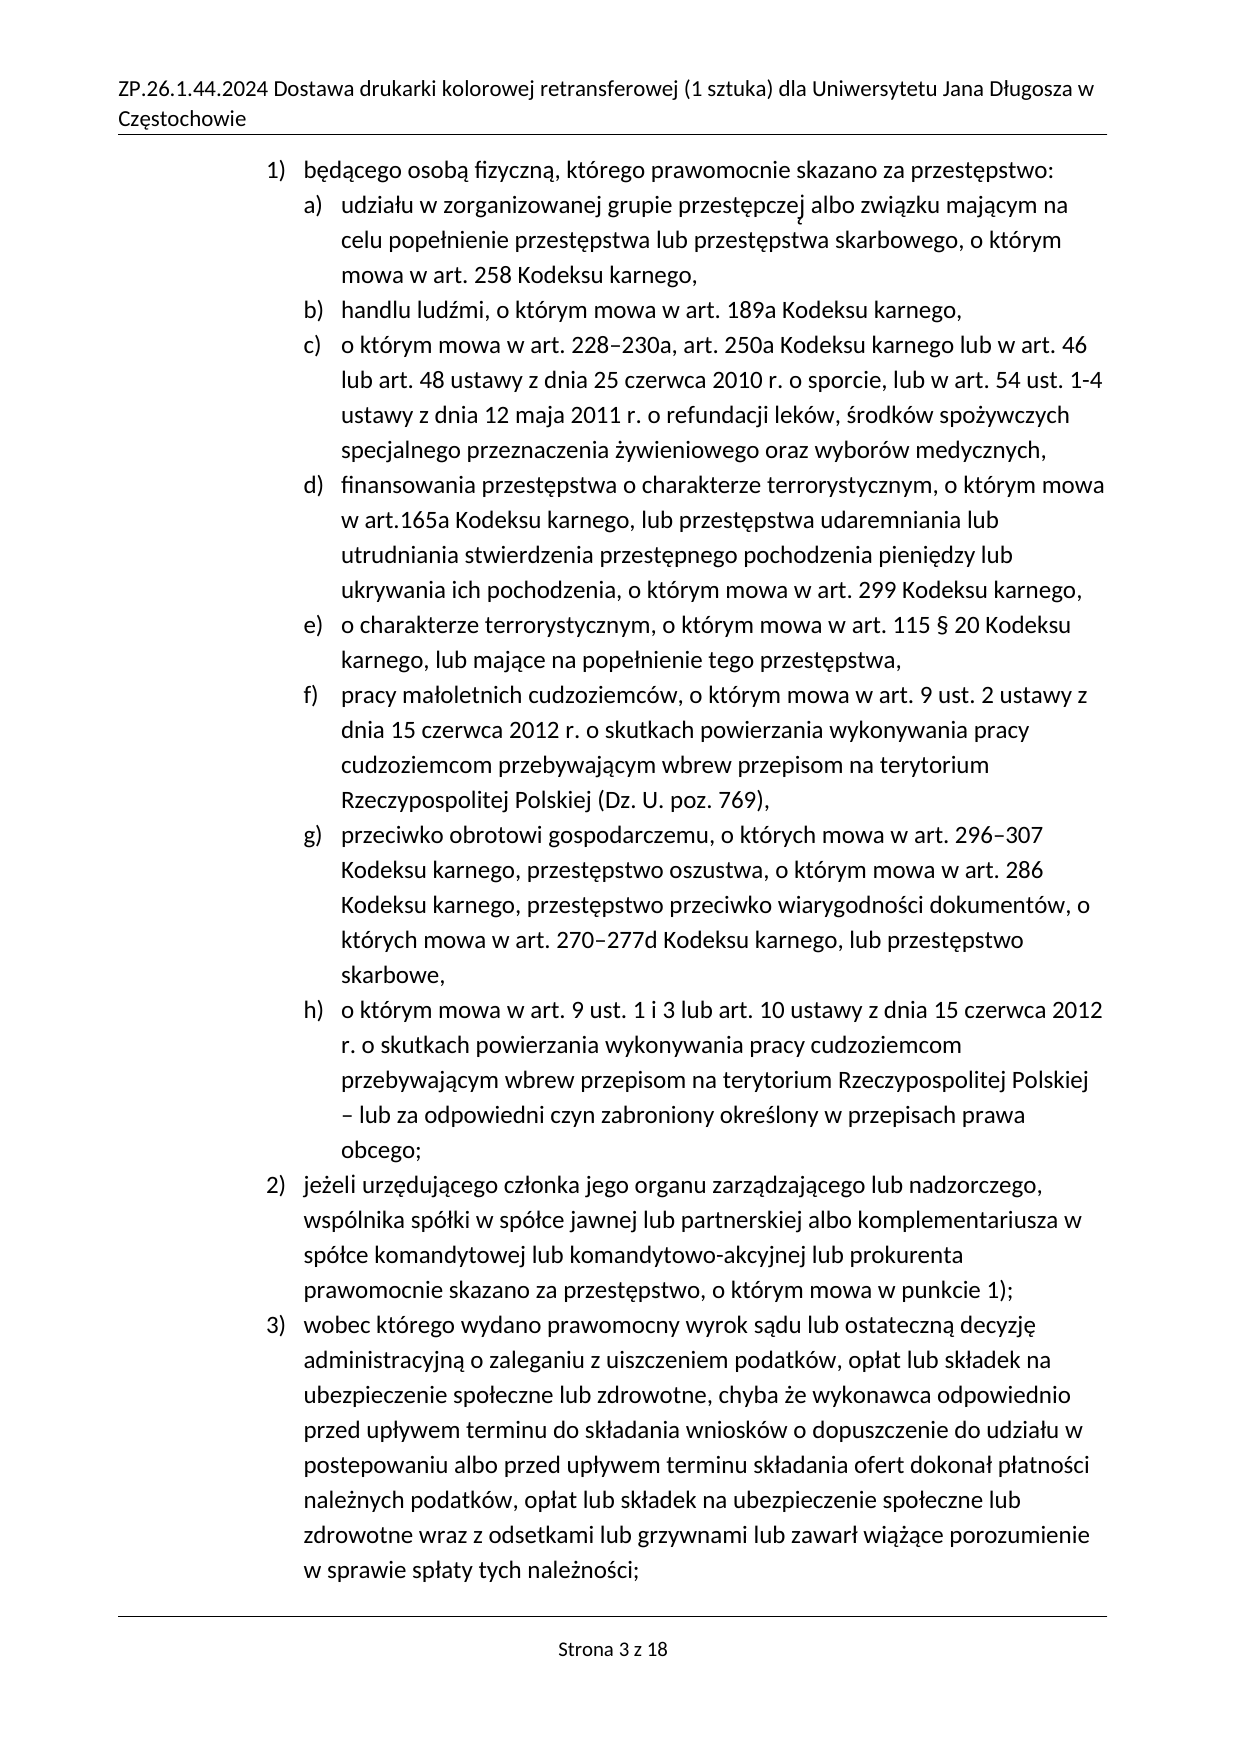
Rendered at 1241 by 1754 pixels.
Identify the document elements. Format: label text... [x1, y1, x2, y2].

list o którym mowa w art. 9 ust. 1 i 3 lub art. 10 ustawy z dnia 15 czerwca 2012 r. o skutkach powierzania wykonywania pracy cudzoziemcom przebywającym wbrew przepisom na terytorium Rzeczypospolitej Polskiej – lub za odpowiedni czyn zabroniony określony w przepisach prawa obcego; [303, 994, 1107, 1164]
list handlu ludźmi, o którym mowa w art. 189a Kodeksu karnego, [303, 294, 1107, 324]
list jeżeli̇ urzędującego członka jego organu zarządzającego lub nadzorczego, wspólnika spółki w spółce jawnej lub partnerskiej albo komplementariusza w spółce komandytowej lub komandytowo-akcyjnej lub prokurenta prawomocnie skazano za przestępstwo, o którym mowa w punkcie 1); [266, 1169, 1107, 1304]
list wobec którego wydano prawomocny wyrok sądu lub ostateczną decyzję administracyjną o zaleganiu z uiszczeniem podatków, opłat lub składek na ubezpieczenie społeczne lub zdrowotne, chyba że wykonawca odpowiednio przed upływem terminu do składania wniosków o dopuszczenie do udziału w postepowaniu albo przed upływem terminu składania ofert dokonał płatności należnych podatków, opłat lub składek na ubezpieczenie społeczne lub zdrowotne wraz z odsetkami lub grzywnami lub zawarł wiążące porozumienie w sprawie spłaty tych należności; [266, 1309, 1107, 1584]
list udziału w zorganizowanej grupie przestępczej̨ albo związku mającym na celu popełnienie przestępstwa lub przestępstwa skarbowego, o którym mowa w art. 258 Kodeksu karnego, [303, 189, 1107, 289]
list przeciwko obrotowi gospodarczemu, o których mowa w art. 296–307 Kodeksu karnego, przestępstwo oszustwa, o którym mowa w art. 286 Kodeksu karnego, przestępstwo przeciwko wiarygodności dokumentów, o których mowa w art. 270–277d Kodeksu karnego, lub przestępstwo skarbowe, [303, 819, 1107, 989]
list będącego osobą fizyczną, którego prawomocnie skazano za przestępstwo: [266, 154, 1107, 184]
list pracy małoletnich cudzoziemców, o którym mowa w art. 9 ust. 2 ustawy z dnia 15 czerwca 2012 r. o skutkach powierzania wykonywania pracy cudzoziemcom przebywającym wbrew przepisom na terytorium Rzeczypospolitej Polskiej (Dz. U. poz. 769), [303, 679, 1107, 814]
list o którym mowa w art. 228–230a, art. 250a Kodeksu karnego lub w art. 46 lub art. 48 ustawy z dnia 25 czerwca 2010 r. o sporcie, lub w art. 54 ust. 1-4 ustawy z dnia 12 maja 2011 r. o refundacji leków, środków spożywczych specjalnego przeznaczenia żywieniowego oraz wyborów medycznych, [303, 329, 1107, 464]
list finansowania przestępstwa o charakterze terrorystycznym, o którym mowa w art.165a Kodeksu karnego, lub przestępstwa udaremniania lub utrudniania stwierdzenia przestępnego pochodzenia pieniędzy lub ukrywania ich pochodzenia, o którym mowa w art. 299 Kodeksu karnego, [303, 469, 1107, 604]
list o charakterze terrorystycznym, o którym mowa w art. 115 § 20 Kodeksu karnego, lub mające na popełnienie tego przestępstwa, [303, 609, 1107, 674]
